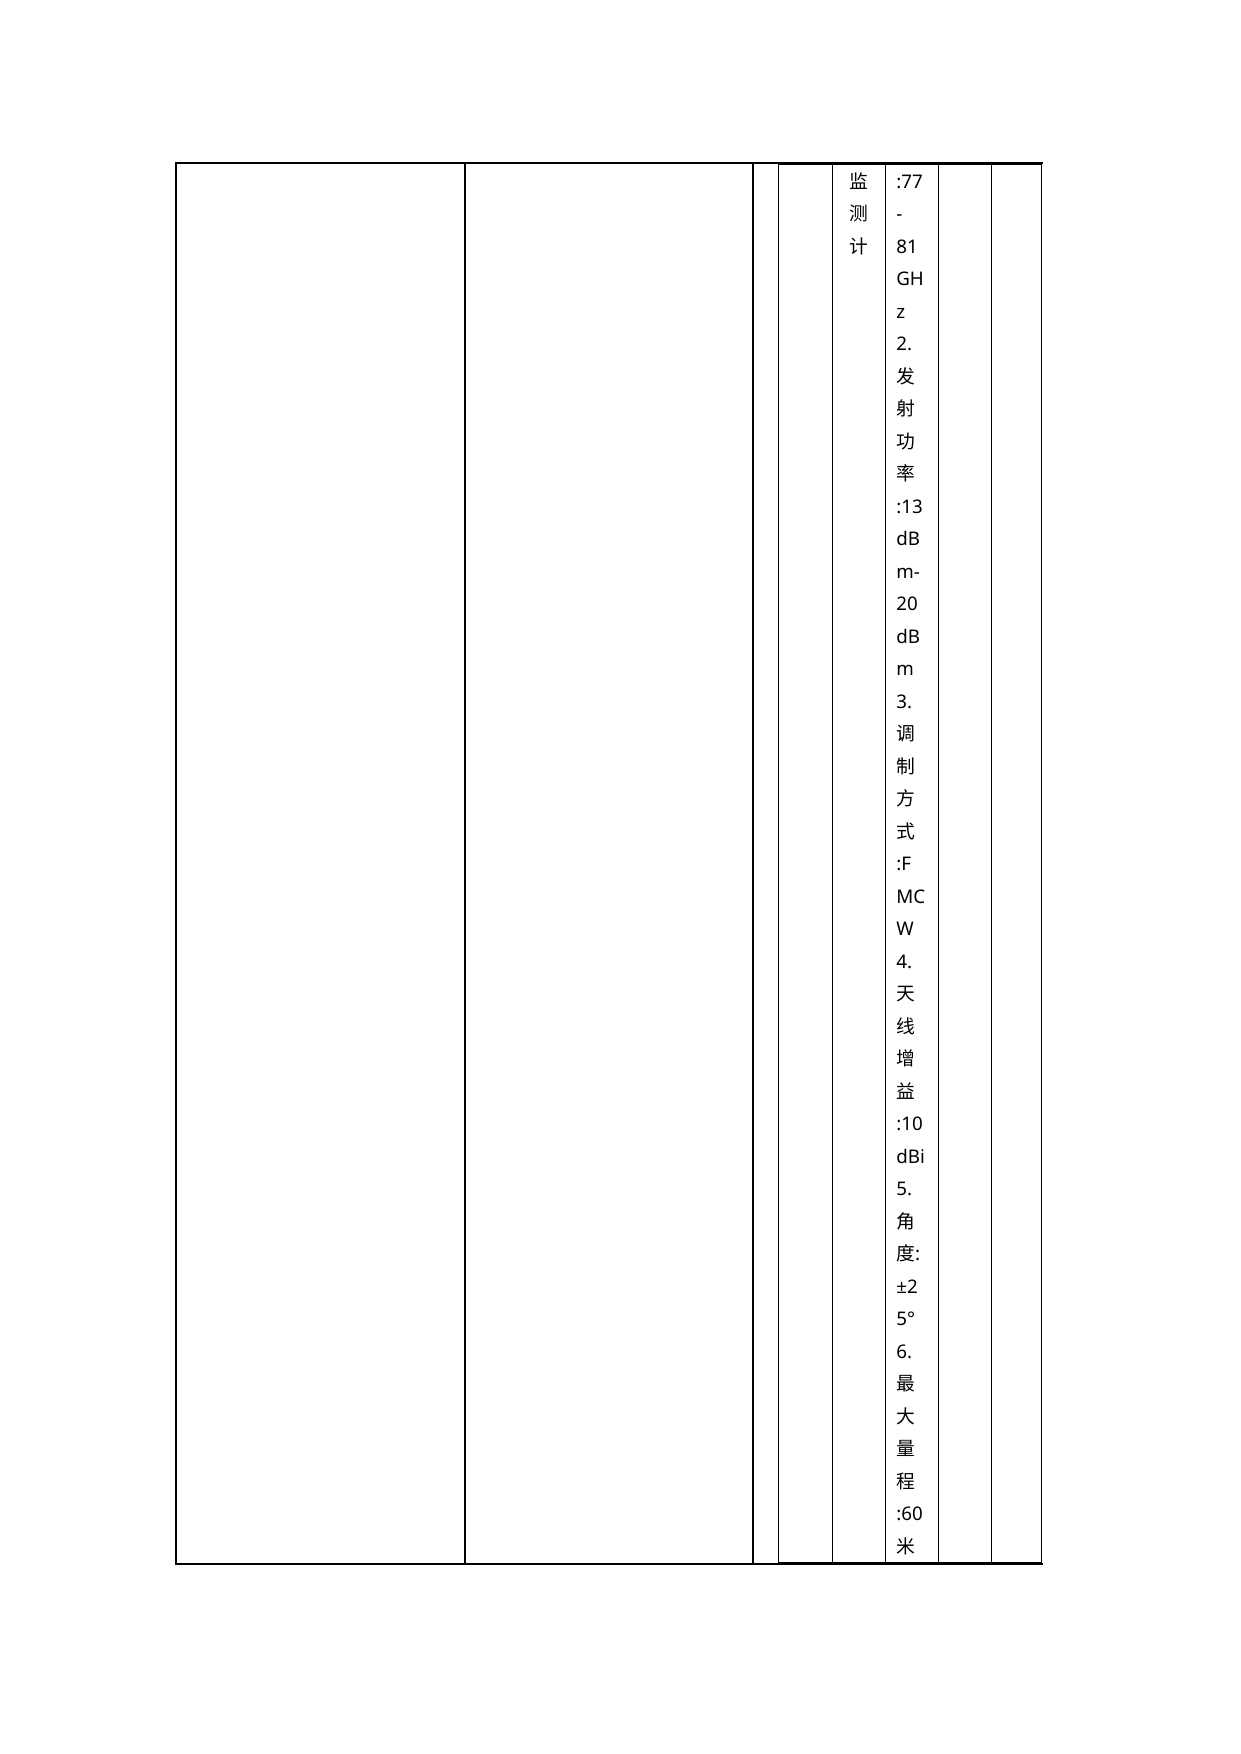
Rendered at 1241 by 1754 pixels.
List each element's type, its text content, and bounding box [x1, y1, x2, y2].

table_cell [779, 165, 832, 1562]
table_cell [833, 165, 885, 1562]
table_cell [466, 164, 752, 1563]
table_cell [992, 165, 1041, 1562]
table_cell [939, 165, 991, 1562]
table_cell 1 [177, 164, 464, 1563]
table_cell [754, 164, 778, 1563]
table_cell [886, 165, 938, 1562]
